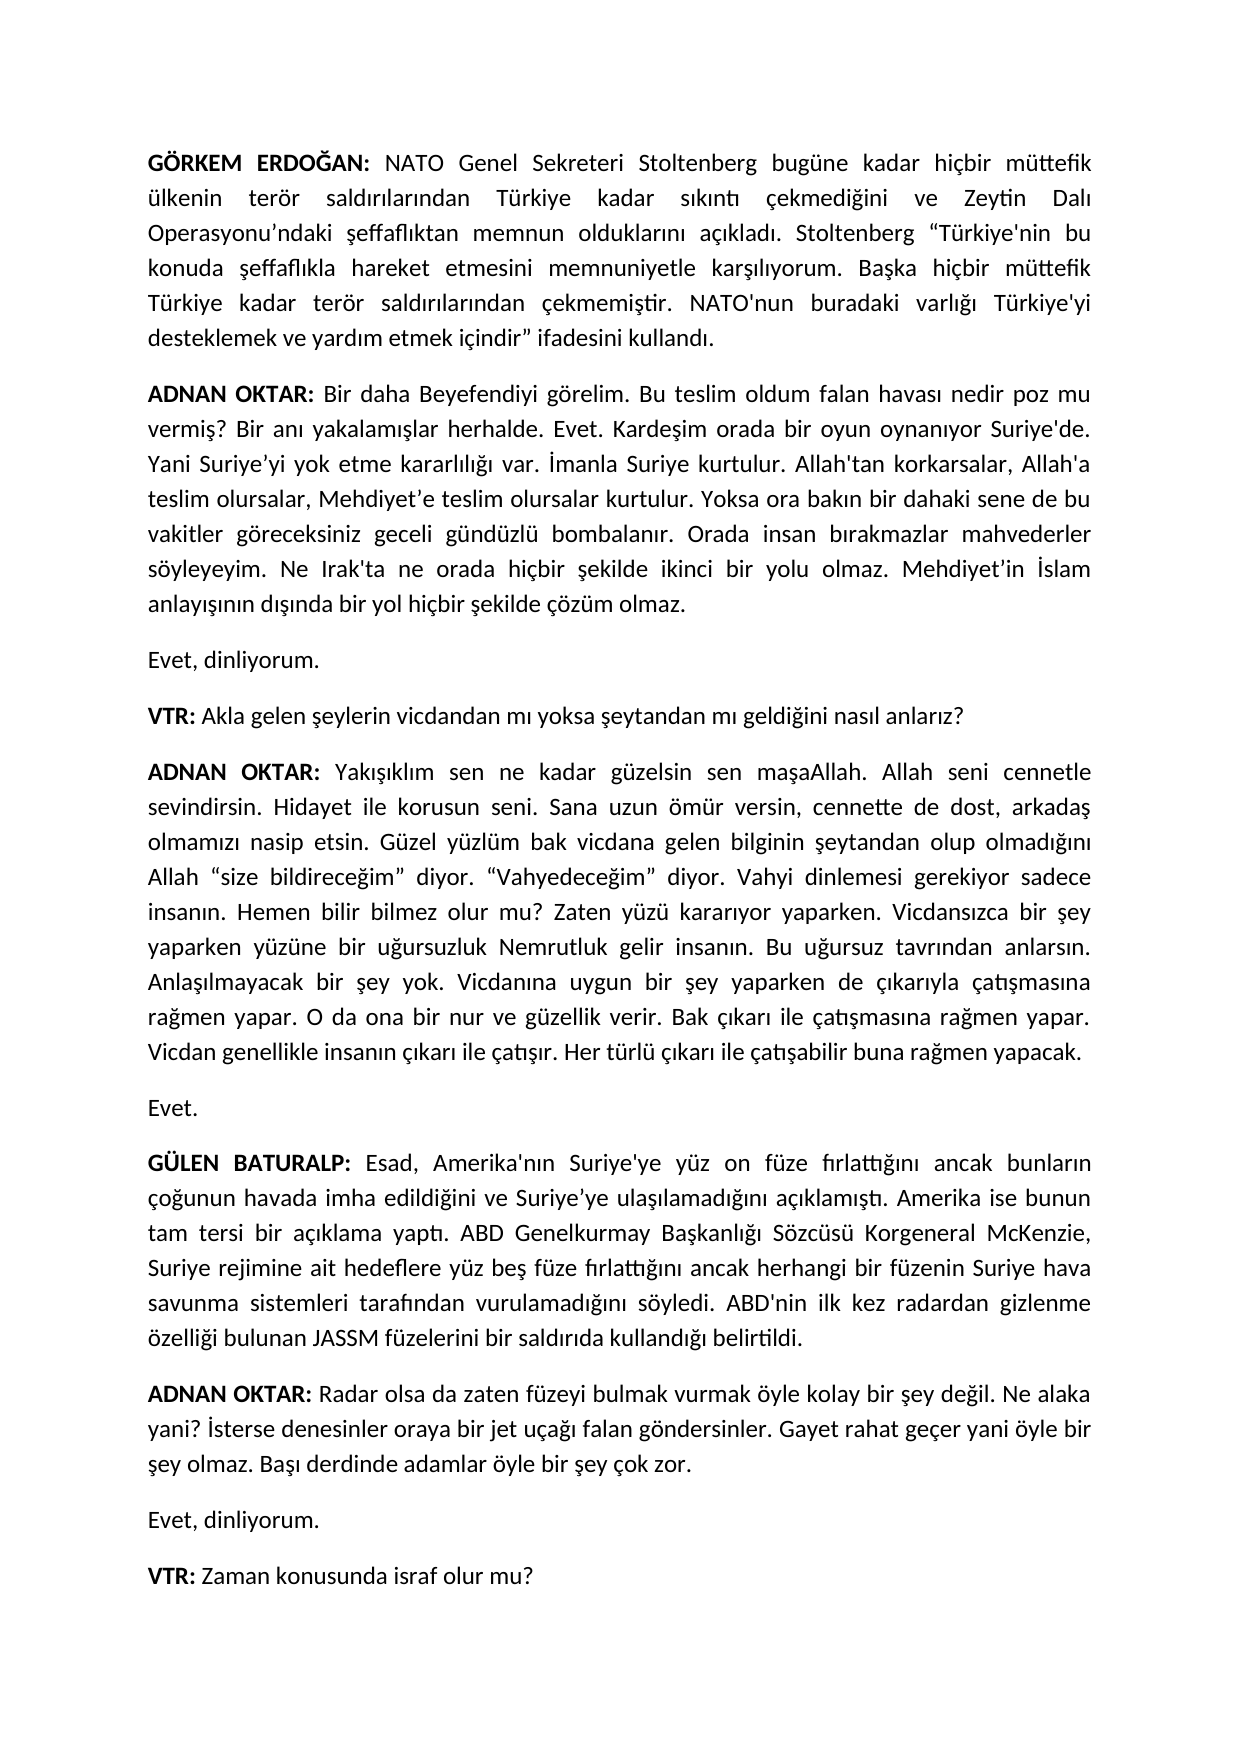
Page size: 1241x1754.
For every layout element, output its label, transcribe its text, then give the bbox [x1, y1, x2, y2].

text Evet. [148, 1092, 1093, 1122]
text Evet, dinliyorum. [148, 1504, 1093, 1535]
text ADNAN OKTAR: Yakışıklım sen ne kadar güzelsin sen maşaAllah. Allah seni cennetle sevindirsin. Hidayet ile korusun seni. Sana uzun ömür versin, cennette de dost, arkadaş olmamızı nasip etsin. Güzel yüzlüm bak vicdana gelen bilginin şeytandan olup olmadığını Allah “size bildireceğim” diyor. “Vahyedeceğim” diyor. Vahyi dinlemesi gerekiyor sadece insanın. Hemen bilir bilmez olur mu? Zaten yüzü kararıyor yaparken. Vicdansızca bir şey yaparken yüzüne bir uğursuzluk Nemrutluk gelir insanın. Bu uğursuz tavrından anlarsın. Anlaşılmayacak bir şey yok. Vicdanına uygun bir şey yaparken de çıkarıyla çatışmasına rağmen yapar. O da ona bir nur ve güzellik verir. Bak çıkarı ile çatışmasına rağmen yapar. Vicdan genellikle insanın çıkarı ile çatışır. Her türlü çıkarı ile çatışabilir buna rağmen yapacak. [148, 756, 1093, 1066]
text Evet, dinliyorum. [148, 644, 1093, 675]
text VTR: Zaman konusunda israf olur mu? [148, 1560, 1093, 1591]
text ADNAN OKTAR: Radar olsa da zaten füzeyi bulmak vurmak öyle kolay bir şey değil. Ne alaka yani? İsterse denesinler oraya bir jet uçağı falan göndersinler. Gayet rahat geçer yani öyle bir şey olmaz. Başı derdinde adamlar öyle bir şey çok zor. [148, 1378, 1093, 1479]
text VTR: Akla gelen şeylerin vicdandan mı yoksa şeytandan mı geldiğini nasıl anlarız? [148, 700, 1093, 731]
text ADNAN OKTAR: Bir daha Beyefendiyi görelim. Bu teslim oldum falan havası nedir poz mu vermiş? Bir anı yakalamışlar herhalde. Evet. Kardeşim orada bir oyun oynanıyor Suriye'de. Yani Suriye’yi yok etme kararlılığı var. İmanla Suriye kurtulur. Allah'tan korkarsalar, Allah'a teslim olursalar, Mehdiyet’e teslim olursalar kurtulur. Yoksa ora bakın bir dahaki sene de bu vakitler göreceksiniz geceli gündüzlü bombalanır. Orada insan bırakmazlar mahvederler söyleyeyim. Ne Irak'ta ne orada hiçbir şekilde ikinci bir yolu olmaz. Mehdiyet’in İslam anlayışının dışında bir yol hiçbir şekilde çözüm olmaz. [148, 378, 1093, 619]
text GÖRKEM ERDOĞAN: NATO Genel Sekreteri Stoltenberg bugüne kadar hiçbir müttefik ülkenin terör saldırılarından Türkiye kadar sıkıntı çekmediğini ve Zeytin Dalı Operasyonu’ndaki şeffaflıktan memnun olduklarını açıkladı. Stoltenberg “Türkiye'nin bu konuda şeffaflıkla hareket etmesini memnuniyetle karşılıyorum. Başka hiçbir müttefik Türkiye kadar terör saldırılarından çekmemiştir. NATO'nun buradaki varlığı Türkiye'yi desteklemek ve yardım etmek içindir” ifadesini kullandı. [148, 148, 1093, 353]
text GÜLEN BATURALP: Esad, Amerika'nın Suriye'ye yüz on füze fırlattığını ancak bunların çoğunun havada imha edildiğini ve Suriye’ye ulaşılamadığını açıklamıştı. Amerika ise bunun tam tersi bir açıklama yaptı. ABD Genelkurmay Başkanlığı Sözcüsü Korgeneral McKenzie, Suriye rejimine ait hedeflere yüz beş füze fırlattığını ancak herhangi bir füzenin Suriye hava savunma sistemleri tarafından vurulamadığını söyledi. ABD'nin ilk kez radardan gizlenme özelliği bulunan JASSM füzelerini bir saldırıda kullandığı belirtildi. [148, 1148, 1093, 1353]
